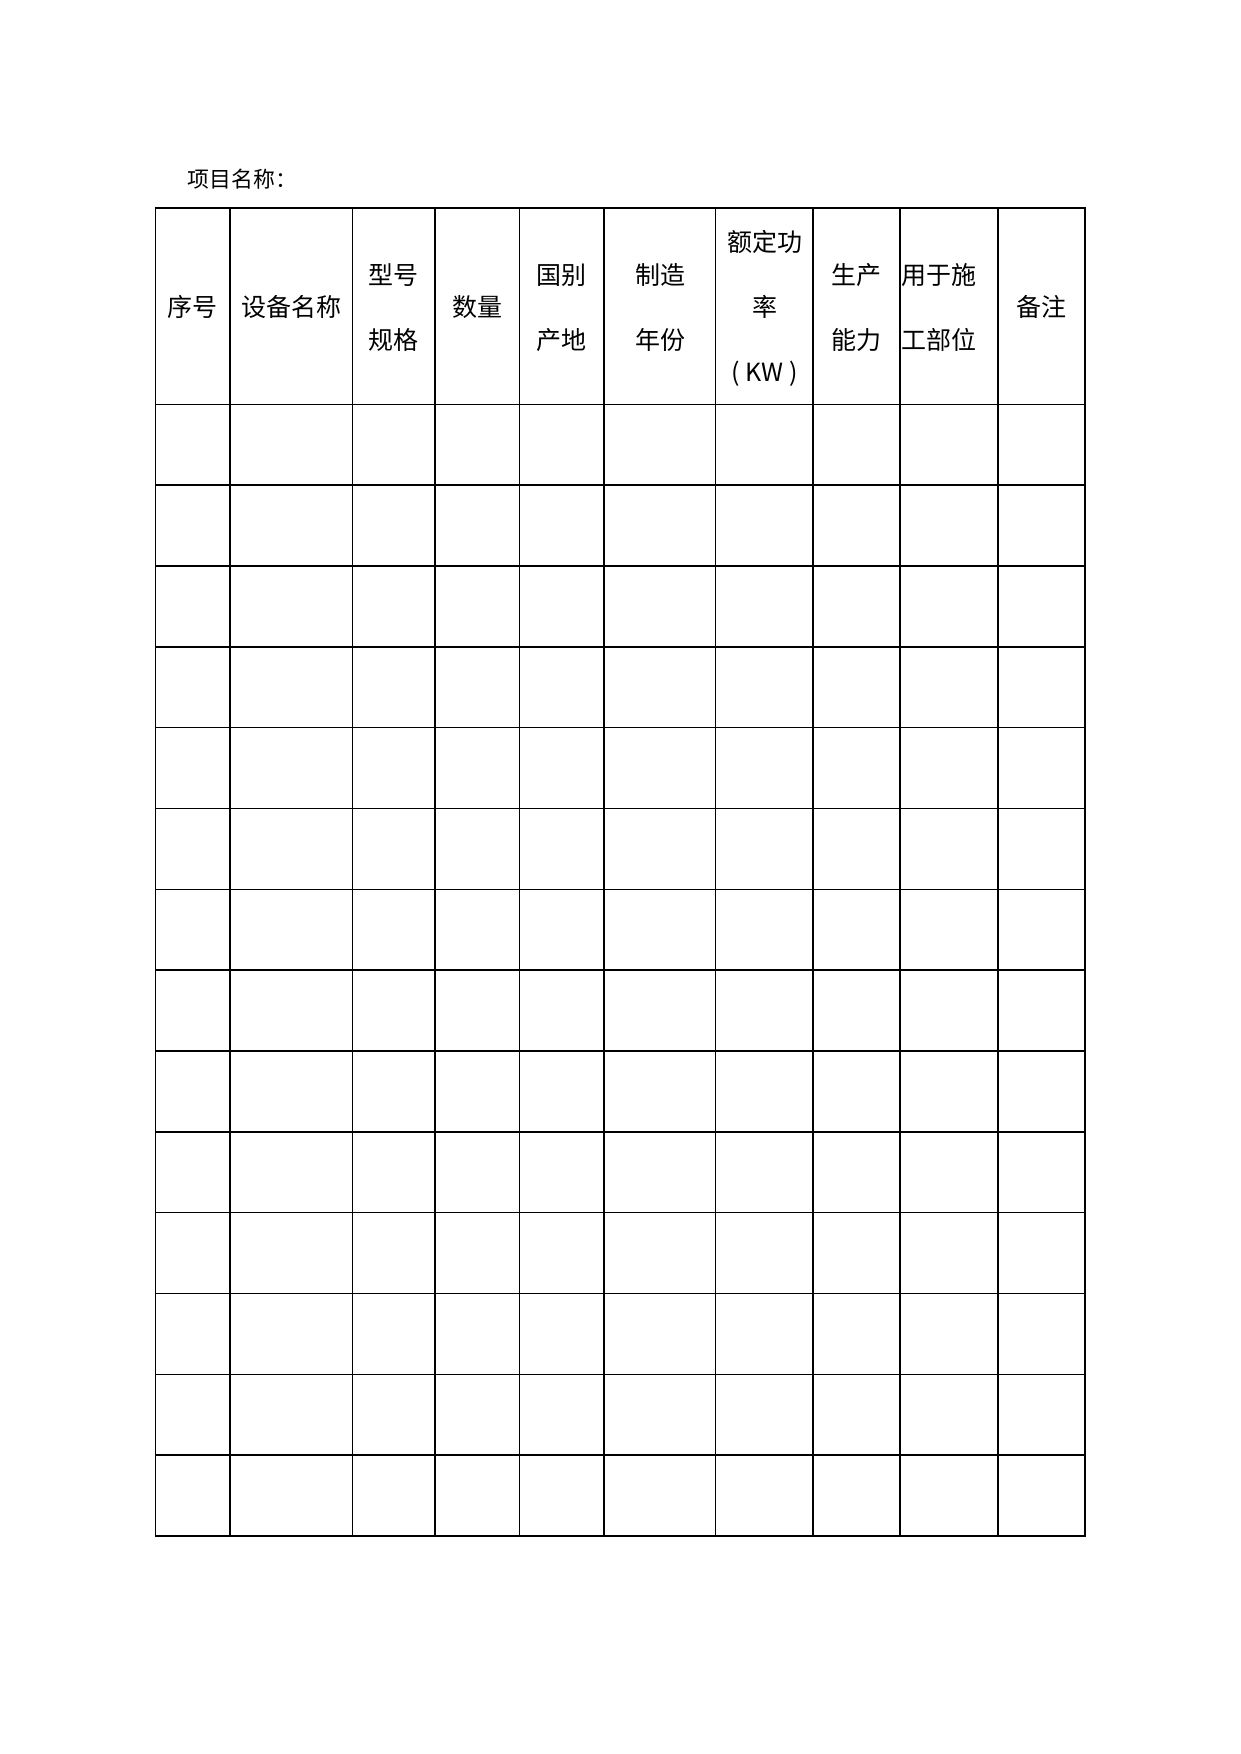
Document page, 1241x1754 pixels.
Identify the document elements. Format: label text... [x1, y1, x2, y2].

table_cell [999, 486, 1084, 565]
table_cell [901, 809, 997, 888]
table_cell [814, 809, 899, 888]
table_cell [520, 1375, 603, 1454]
table_cell [353, 1133, 434, 1212]
table_cell [231, 1456, 352, 1535]
table_cell [436, 1456, 519, 1535]
table_cell [520, 728, 603, 808]
table_cell [901, 567, 997, 646]
table_cell [353, 890, 434, 969]
table_cell [156, 648, 229, 727]
table_cell [353, 728, 434, 808]
table_cell [156, 1456, 229, 1535]
table_cell [999, 809, 1084, 888]
table_cell [999, 1052, 1084, 1131]
table_cell [231, 890, 352, 969]
table_cell [901, 971, 997, 1050]
table_cell [716, 890, 812, 969]
table_header 生产 能力 [814, 209, 899, 403]
table_cell [156, 1213, 229, 1293]
table_cell [353, 405, 434, 484]
table_cell [605, 1133, 715, 1212]
table_cell [156, 1375, 229, 1454]
table_cell [156, 405, 229, 484]
table_cell [156, 567, 229, 646]
table_cell [901, 1133, 997, 1212]
table_cell [901, 890, 997, 969]
table_cell [814, 648, 899, 727]
table_cell [156, 1294, 229, 1373]
table_cell [901, 1052, 997, 1131]
table_cell [605, 1375, 715, 1454]
table_cell [353, 1052, 434, 1131]
table_cell [156, 809, 229, 888]
table_cell [901, 648, 997, 727]
table_cell [716, 486, 812, 565]
table_cell [520, 1052, 603, 1131]
table_cell [605, 486, 715, 565]
table_cell [156, 486, 229, 565]
table_cell [231, 486, 352, 565]
table_cell [353, 486, 434, 565]
table_cell [814, 971, 899, 1050]
table_cell [716, 809, 812, 888]
table_cell [999, 1375, 1084, 1454]
table_cell [901, 1213, 997, 1293]
table_cell [156, 1133, 229, 1212]
table_cell [520, 648, 603, 727]
table_cell [520, 1294, 603, 1373]
table_cell [520, 567, 603, 646]
table_cell [520, 405, 603, 484]
table_cell [436, 486, 519, 565]
table_cell [605, 890, 715, 969]
table_cell [716, 648, 812, 727]
table_cell [436, 1294, 519, 1373]
table_header 设备名称 [231, 209, 352, 403]
table_cell [814, 1052, 899, 1131]
table_cell [436, 728, 519, 808]
table_header 数量 [436, 209, 519, 403]
table_cell [901, 1456, 997, 1535]
table_header 国别 产地 [520, 209, 603, 403]
table_cell [716, 1213, 812, 1293]
table_cell [436, 1213, 519, 1293]
table_cell [520, 1213, 603, 1293]
text 项目名称： [187, 162, 1053, 194]
table_cell [716, 971, 812, 1050]
table_cell [999, 1456, 1084, 1535]
table_cell [156, 1052, 229, 1131]
table_cell [605, 567, 715, 646]
table_cell [605, 405, 715, 484]
table_cell [353, 1213, 434, 1293]
table_cell [605, 971, 715, 1050]
table_cell [901, 728, 997, 808]
table_cell [814, 567, 899, 646]
table_cell [901, 486, 997, 565]
table_cell [436, 567, 519, 646]
table_cell [436, 809, 519, 888]
table_cell [605, 1294, 715, 1373]
table_cell [999, 567, 1084, 646]
table_cell [999, 728, 1084, 808]
table_cell [716, 1456, 812, 1535]
table_cell [231, 405, 352, 484]
table_cell [231, 1052, 352, 1131]
table_cell [716, 1052, 812, 1131]
table_cell [999, 890, 1084, 969]
table_cell [716, 405, 812, 484]
table_cell [814, 486, 899, 565]
table_cell [231, 567, 352, 646]
table_cell [231, 1133, 352, 1212]
table_cell [353, 567, 434, 646]
table_cell [999, 1133, 1084, 1212]
table_cell [436, 1375, 519, 1454]
table_cell [231, 1375, 352, 1454]
table_cell [231, 1213, 352, 1293]
table_cell [814, 728, 899, 808]
table_cell [436, 971, 519, 1050]
table_cell [999, 648, 1084, 727]
table_cell [901, 1294, 997, 1373]
table_cell [814, 1375, 899, 1454]
table_cell [156, 971, 229, 1050]
table_cell [353, 1456, 434, 1535]
table_header 备注 [999, 209, 1084, 403]
table_cell [156, 728, 229, 808]
table_cell [814, 1456, 899, 1535]
table_cell [605, 728, 715, 808]
table_cell [605, 1052, 715, 1131]
table_cell [814, 1294, 899, 1373]
table_header 制造 年份 [605, 209, 715, 403]
table_cell [814, 1213, 899, 1293]
table_cell [436, 648, 519, 727]
table_cell [436, 890, 519, 969]
table_cell [231, 809, 352, 888]
table_cell [520, 1456, 603, 1535]
table_cell [814, 890, 899, 969]
table_cell [605, 1456, 715, 1535]
table_cell [999, 405, 1084, 484]
table_cell [814, 405, 899, 484]
table_cell [520, 971, 603, 1050]
table_cell [436, 405, 519, 484]
table_cell [353, 971, 434, 1050]
table_cell [901, 1375, 997, 1454]
table_cell [231, 728, 352, 808]
table_cell [716, 728, 812, 808]
table_cell [716, 1294, 812, 1373]
table_header 额定功率 ( KW ) [716, 209, 812, 403]
table_cell [716, 567, 812, 646]
table_cell [353, 1375, 434, 1454]
table_cell [353, 809, 434, 888]
table_cell [231, 1294, 352, 1373]
table_cell [716, 1375, 812, 1454]
table_cell [520, 809, 603, 888]
table_cell [156, 890, 229, 969]
table_cell [605, 648, 715, 727]
table_cell [901, 405, 997, 484]
table_cell [814, 1133, 899, 1212]
table_header 用于施 工部位 [901, 209, 997, 403]
table_cell [605, 809, 715, 888]
table_cell [520, 1133, 603, 1212]
table_cell [353, 648, 434, 727]
table_cell [436, 1133, 519, 1212]
table_cell [231, 971, 352, 1050]
table_cell [605, 1213, 715, 1293]
table_cell [520, 486, 603, 565]
table_header 序号 [156, 209, 229, 403]
table_cell [231, 648, 352, 727]
table_cell [353, 1294, 434, 1373]
table_cell [716, 1133, 812, 1212]
table_cell [999, 971, 1084, 1050]
table_cell [999, 1294, 1084, 1373]
table_cell [520, 890, 603, 969]
table_header 型号 规格 [353, 209, 434, 403]
table_cell [999, 1213, 1084, 1293]
table_cell [436, 1052, 519, 1131]
